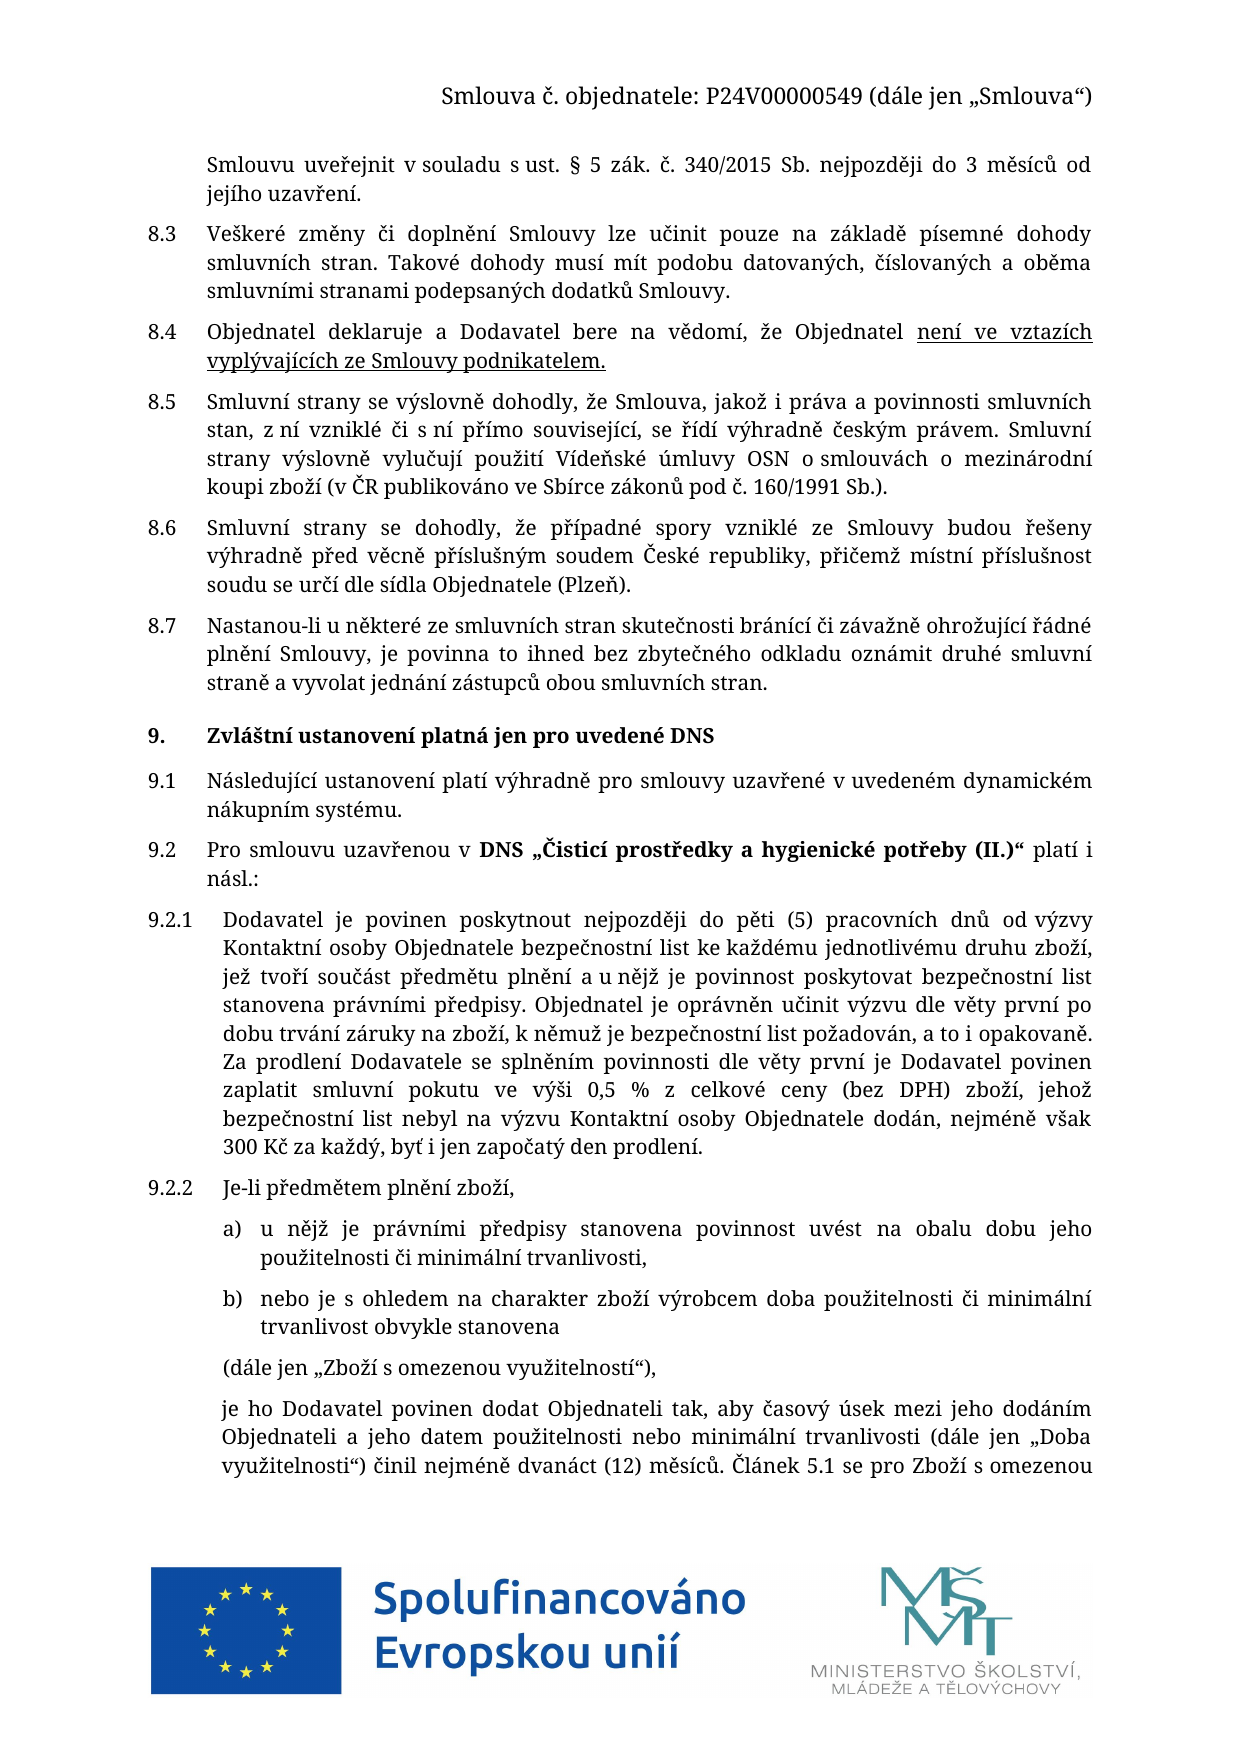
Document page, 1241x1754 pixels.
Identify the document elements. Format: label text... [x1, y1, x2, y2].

list Následující ustanovení platí výhradně pro smlouvy uzavřené v uvedeném dynamickém nákupním systému. [148, 766, 1093, 823]
list Smluvní strany se výslovně dohodly, že Smlouva, jakož i práva a povinnosti smluvních stan, z ní vzniklé či s ní přímo související, se řídí výhradně českým právem. Smluvní strany výslovně vylučují použití Vídeňské úmluvy OSN o smlouvách o mezinárodní koupi zboží (v ČR publikováno ve Sbírce zákonů pod č. 160/1991 Sb.). [148, 387, 1093, 501]
picture [147, 1563, 1093, 1698]
list Veškeré změny či doplnění Smlouvy lze učinit pouze na základě písemné dohody smluvních stran. Takové dohody musí mít podobu datovaných, číslovaných a oběma smluvními stranami podepsaných dodatků Smlouvy. [148, 219, 1093, 305]
list Pro smlouvu uzavřenou v DNS „Čisticí prostředky a hygienické potřeby (II.)“ platí i násl.: [148, 836, 1093, 892]
list u nějž je právními předpisy stanovena povinnost uvést na obalu dobu jeho použitelnosti či minimální trvanlivosti, [223, 1214, 1093, 1271]
list Je-li předmětem plnění zboží, [148, 1173, 1093, 1202]
list Nastanou-li u některé ze smluvních stran skutečnosti bránící či závažně ohrožující řádné plnění Smlouvy, je povinna to ihned bez zbytečného odkladu oznámit druhé smluvní straně a vyvolat jednání zástupců obou smluvních stran. [148, 611, 1093, 696]
list Objednatel deklaruje a Dodavatel bere na vědomí, že Objednatel není ve vztazích vyplývajících ze Smlouvy podnikatelem. [148, 317, 1093, 374]
list Zvláštní ustanovení platná jen pro uvedené DNS [148, 721, 1093, 749]
list Smluvní strany se dohodly, že případné spory vzniklé ze Smlouvy budou řešeny výhradně před věcně příslušným soudem České republiky, přičemž místní příslušnost soudu se určí dle sídla Objednatele (Plzeň). [148, 513, 1093, 598]
text (dále jen „Zboží s omezenou využitelností“), [223, 1353, 1093, 1382]
list nebo je s ohledem na charakter zboží výrobcem doba použitelnosti či minimální trvanlivost obvykle stanovena [223, 1284, 1093, 1341]
list Dodavatel je povinen poskytnout nejpozději do pěti (5) pracovních dnů od výzvy Kontaktní osoby Objednatele bezpečnostní list ke každému jednotlivému druhu zboží, jež tvoří součást předmětu plnění a u nějž je povinnost poskytovat bezpečnostní list stanovena právními předpisy. Objednatel je oprávněn učinit výzvu dle věty první po dobu trvání záruky na zboží, k němuž je bezpečnostní list požadován, a to i opakovaně. Za prodlení Dodavatele se splněním povinnosti dle věty první je Dodavatel povinen zaplatit smluvní pokutu ve výši 0,5 % z celkové ceny (bez DPH) zboží, jehož bezpečnostní list nebyl na výzvu Kontaktní osoby Objednatele dodán, nejméně však 300 Kč za každý, byť i jen započatý den prodlení. [148, 905, 1093, 1161]
